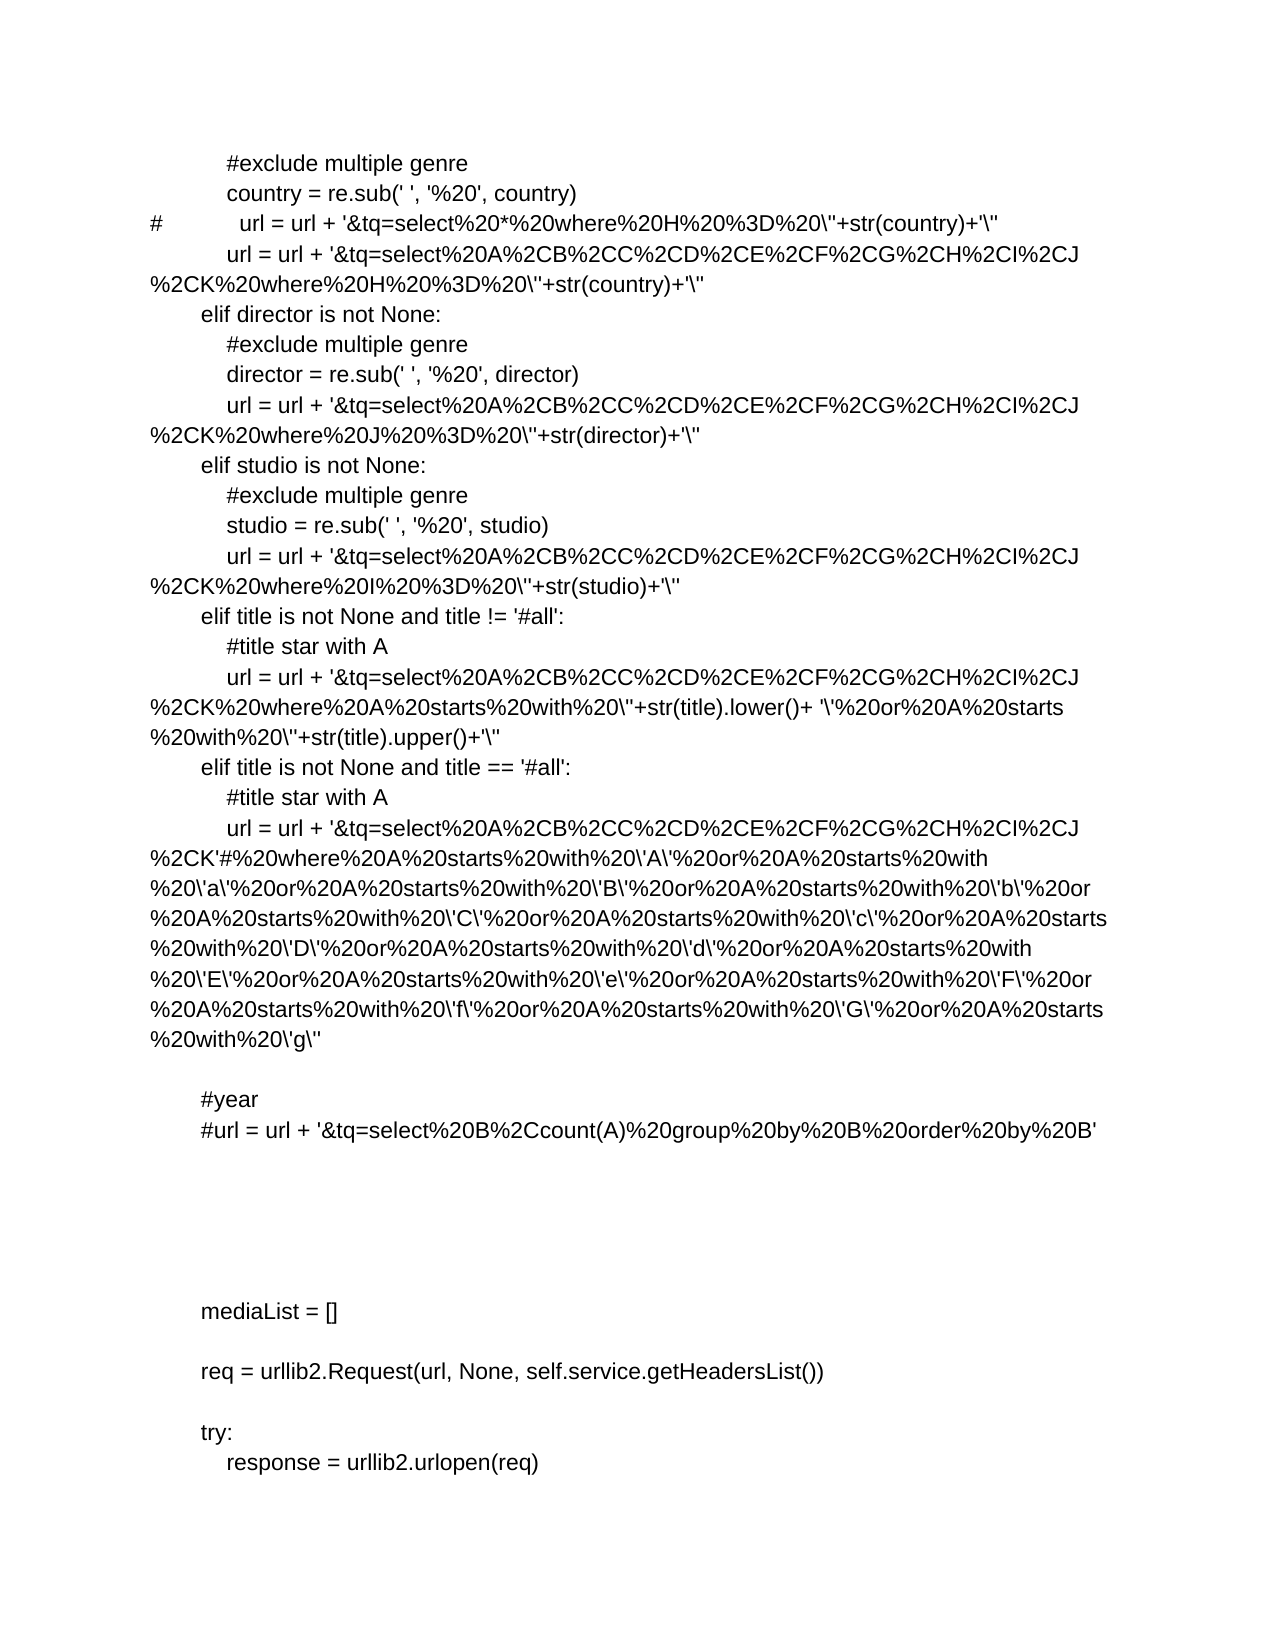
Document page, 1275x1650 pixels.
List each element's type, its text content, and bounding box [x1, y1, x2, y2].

text url = url + '&tq=select%20A%2CB%2CC%2CD%2CE%2CF%2CG%2CH%2CI%2CJ%2CK%20where%20H%20%3D%20\''+str(country)+'\'' [150, 241, 1125, 297]
text url = url + '&tq=select%20A%2CB%2CC%2CD%2CE%2CF%2CG%2CH%2CI%2CJ%2CK%20where%20I%20%3D%20\''+str(studio)+'\'' [150, 543, 1125, 599]
text #exclude multiple genre [150, 150, 1125, 176]
text response = urllib2.urlopen(req) [150, 1449, 1125, 1475]
text elif title is not None and title == '#all': [150, 754, 1125, 781]
text #year [150, 1086, 1125, 1113]
text #title star with A [150, 784, 1125, 811]
text url = url + '&tq=select%20A%2CB%2CC%2CD%2CE%2CF%2CG%2CH%2CI%2CJ%2CK'#%20where%20A%20starts%20with%20\'A\'%20or%20A%20starts%20with%20\'a\'%20or%20A%20starts%20with%20\'B\'%20or%20A%20starts%20with%20\'b\'%20or%20A%20starts%20with%20\'C\'%20or%20A%20starts%20with%20\'c\'%20or%20A%20starts%20with%20\'D\'%20or%20A%20starts%20with%20\'d\'%20or%20A%20starts%20with%20\'E\'%20or%20A%20starts%20with%20\'e\'%20or%20A%20starts%20with%20\'F\'%20or%20A%20starts%20with%20\'f\'%20or%20A%20starts%20with%20\'G\'%20or%20A%20starts%20with%20\'g\'' [150, 814, 1125, 1052]
text # url = url + '&tq=select%20*%20where%20H%20%3D%20\''+str(country)+'\'' [150, 210, 1125, 237]
text try: [150, 1419, 1125, 1445]
text mediaList = [] [150, 1298, 1125, 1324]
text elif director is not None: [150, 301, 1125, 327]
text country = re.sub(' ', '%20', country) [150, 180, 1125, 207]
text url = url + '&tq=select%20A%2CB%2CC%2CD%2CE%2CF%2CG%2CH%2CI%2CJ%2CK%20where%20J%20%3D%20\''+str(director)+'\'' [150, 392, 1125, 448]
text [150, 1358, 1125, 1385]
text #exclude multiple genre [150, 482, 1125, 509]
text elif studio is not None: [150, 452, 1125, 478]
text url = url + '&tq=select%20A%2CB%2CC%2CD%2CE%2CF%2CG%2CH%2CI%2CJ%2CK%20where%20A%20starts%20with%20\''+str(title).lower()+ '\'%20or%20A%20starts%20with%20\''+str(title).upper()+'\'' [150, 663, 1125, 750]
text #title star with A [150, 633, 1125, 660]
text studio = re.sub(' ', '%20', studio) [150, 512, 1125, 539]
text director = re.sub(' ', '%20', director) [150, 361, 1125, 388]
text elif title is not None and title != '#all': [150, 603, 1125, 629]
text #url = url + '&tq=select%20B%2Ccount(A)%20group%20by%20B%20order%20by%20B' [150, 1117, 1125, 1143]
text #exclude multiple genre [150, 331, 1125, 358]
